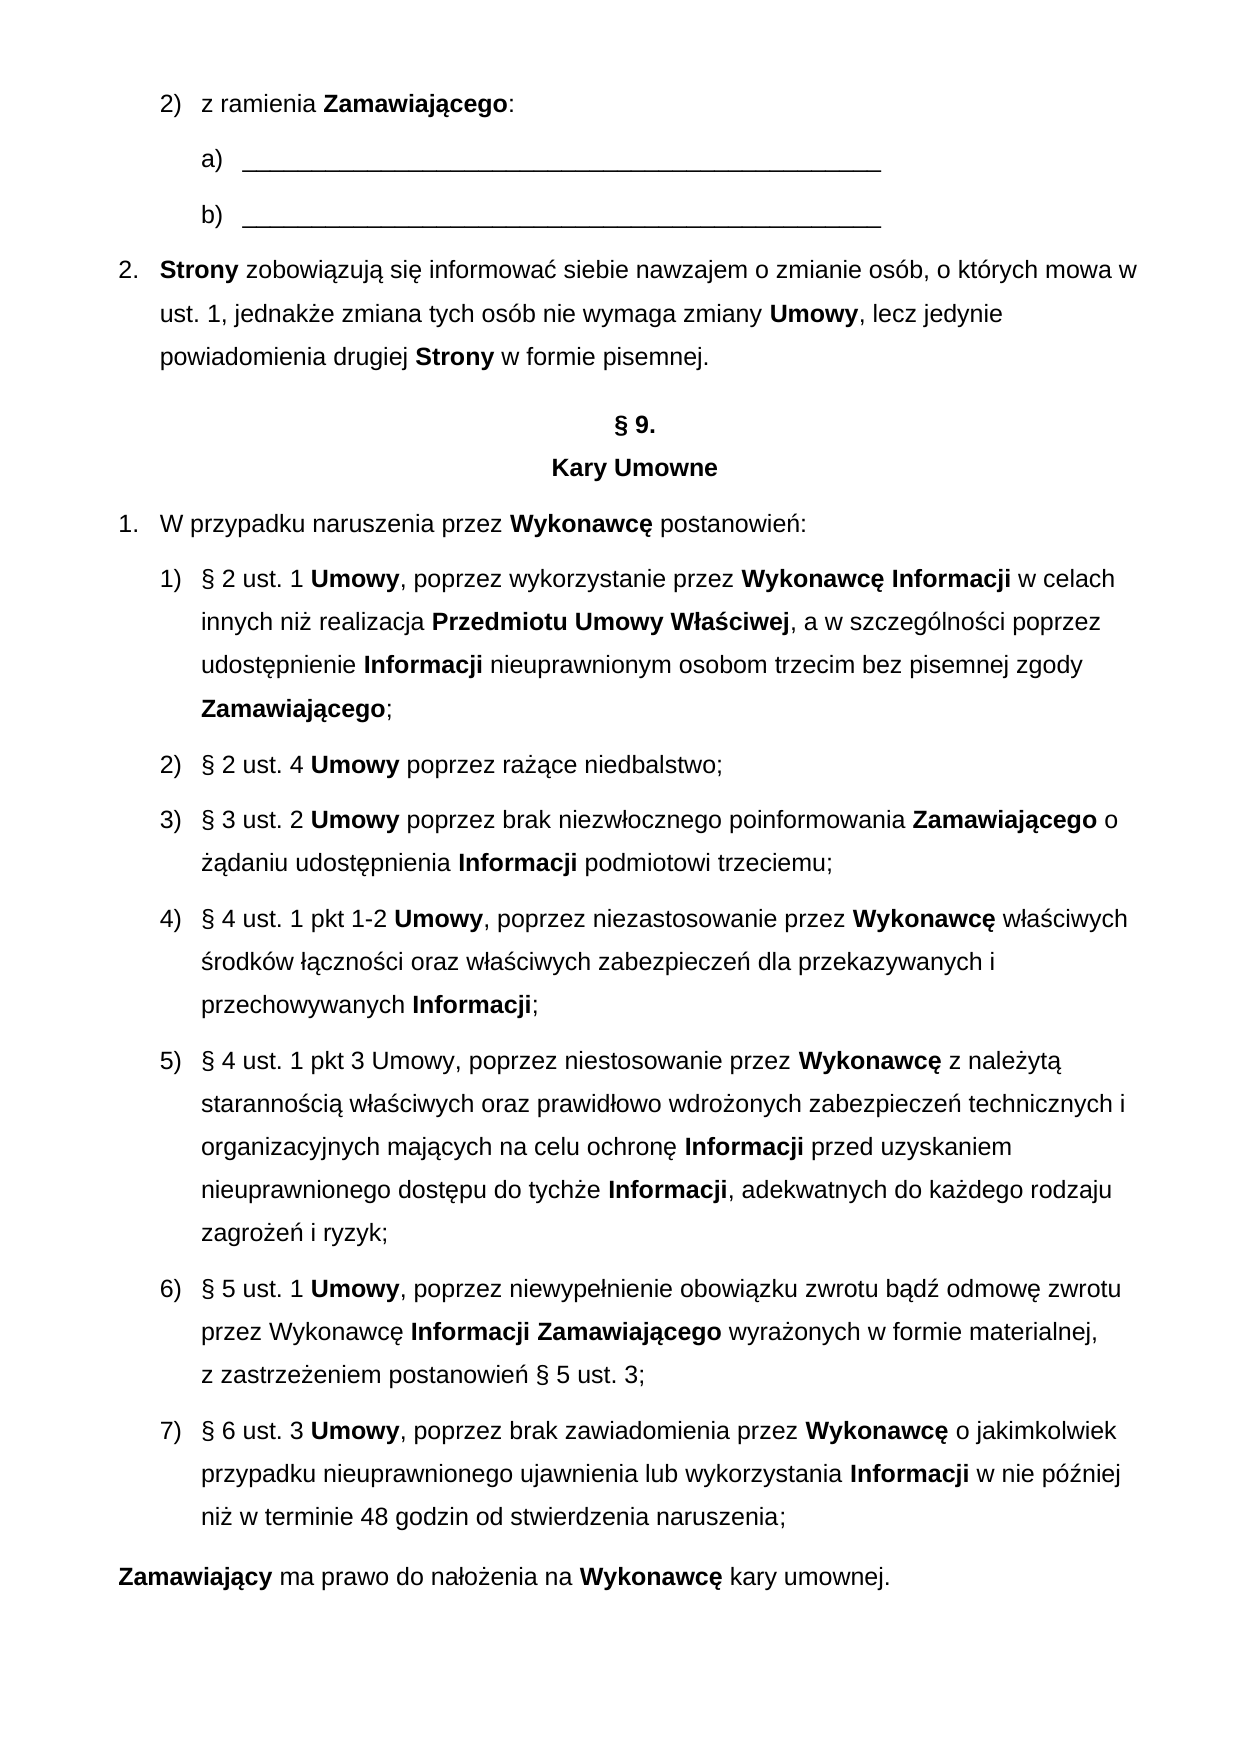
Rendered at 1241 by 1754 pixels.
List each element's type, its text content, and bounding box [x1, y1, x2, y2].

list § 2 ust. 4 Umowy poprzez rażące niedbalstwo; [159, 750, 1152, 778]
text Zamawiający ma prawo do nałożenia na Wykonawcę kary umownej. [118, 1562, 1152, 1591]
list z ramienia Zamawiającego: [159, 89, 1152, 117]
list § 4 ust. 1 pkt 3 Umowy, poprzez niestosowanie przez Wykonawcę z należytą starannością właściwych oraz prawidłowo wdrożonych zabezpieczeń technicznych i organizacyjnych mających na celu ochronę Informacji przed uzyskaniem nieuprawnionego dostępu do tychże Informacji, adekwatnych do każdego rodzaju zagrożeń i ryzyk; [159, 1046, 1152, 1247]
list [201, 144, 1152, 173]
list § 4 ust. 1 pkt 1-2 Umowy, poprzez niezastosowanie przez Wykonawcę właściwych środków łączności oraz właściwych zabezpieczeń dla przekazywanych i przechowywanych Informacji; [159, 904, 1152, 1019]
list § 5 ust. 1 Umowy, poprzez niewypełnienie obowiązku zwrotu bądź odmowę zwrotu przez Wykonawcę Informacji Zamawiającego wyrażonych w formie materialnej, z zastrzeżeniem postanowień § 5 ust. 3; [159, 1274, 1152, 1389]
list § 6 ust. 3 Umowy, poprzez brak zawiadomienia przez Wykonawcę o jakimkolwiek przypadku nieuprawnionego ujawnienia lub wykorzystania Informacji w nie później niż w terminie 48 godzin od stwierdzenia naruszenia; [159, 1416, 1152, 1531]
list § 2 ust. 1 Umowy, poprzez wykorzystanie przez Wykonawcę Informacji w celach innych niż realizacja Przedmiotu Umowy Właściwej, a w szczególności poprzez udostępnienie Informacji nieuprawnionym osobom trzecim bez pisemnej zgody Zamawiającego; [159, 564, 1152, 723]
list § 3 ust. 2 Umowy poprzez brak niezwłocznego poinformowania Zamawiającego o żądaniu udostępnienia Informacji podmiotowi trzeciemu; [159, 805, 1152, 877]
list W przypadku naruszenia przez Wykonawcę postanowień: [118, 509, 1152, 537]
text § 9. Kary Umowne [118, 410, 1152, 482]
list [201, 200, 1152, 229]
list Strony zobowiązują się informować siebie nawzajem o zmianie osób, o których mowa w ust. 1, jednakże zmiana tych osób nie wymaga zmiany Umowy, lecz jedynie powiadomienia drugiej Strony w formie pisemnej. [118, 256, 1152, 371]
